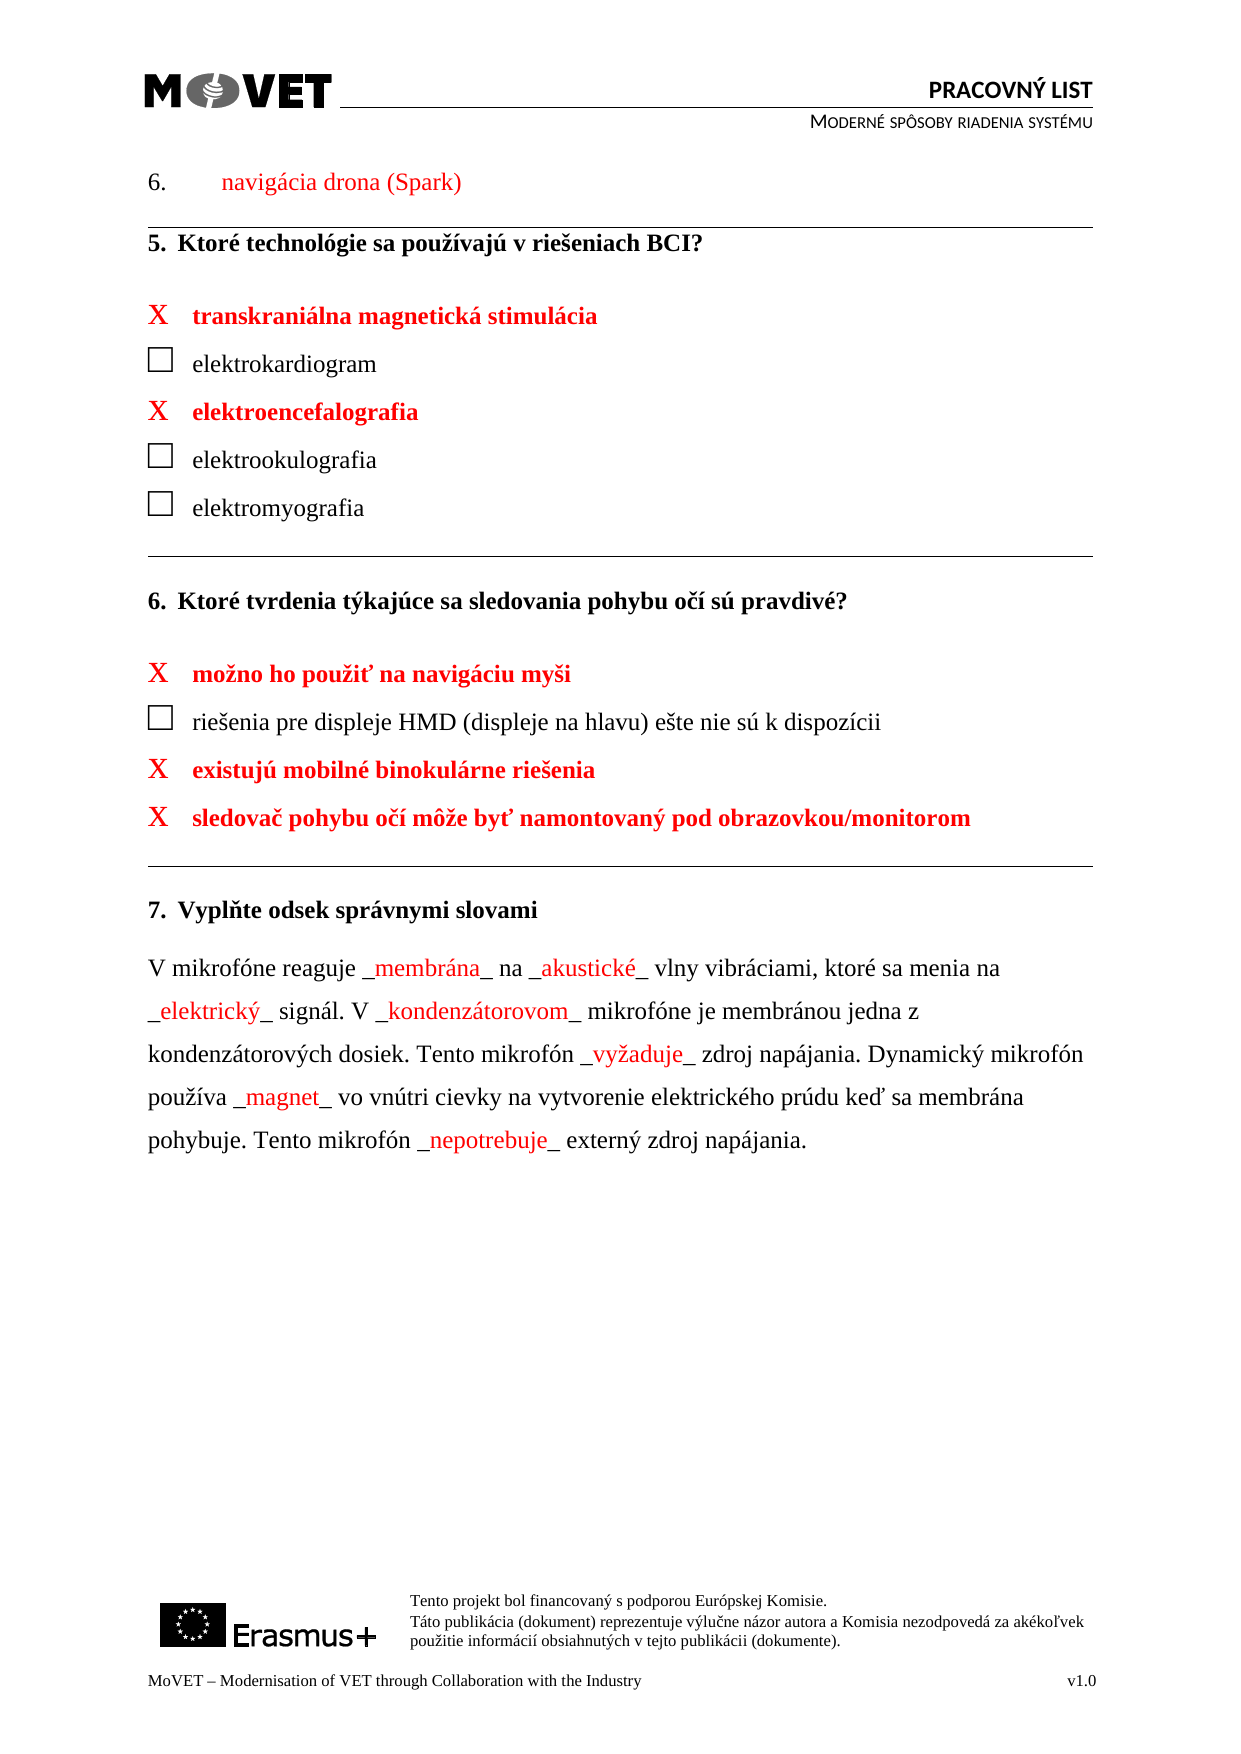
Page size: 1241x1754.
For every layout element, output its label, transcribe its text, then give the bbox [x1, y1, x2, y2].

text □ elektromyografia [148, 477, 1093, 525]
text x možno ho použiť na navigáciu myši [148, 643, 1093, 691]
text V mikrofóne reaguje _membrána_ na _akustické_ vlny vibráciami, ktoré sa menia na _elektrický_ signál. V _kondenzátorovom_ mikrofóne je membránou jedna z kondenzátorových dosiek. Tento mikrofón _vyžaduje_ zdroj napájania. Dynamický mikrofón používa _magnet_ vo vnútri cievky na vytvorenie elektrického prúdu keď sa membrána pohybuje. Tento mikrofón _nepotrebuje_ externý zdroj napájania. [148, 953, 1093, 1154]
text □ elektrokardiogram [148, 333, 1093, 381]
text Vyplňte odsek správnymi slovami [148, 896, 1093, 924]
text □ riešenia pre displeje HMD (displeje na hlavu) ešte nie sú k dispozícii [148, 691, 1093, 739]
text x sledovač pohybu očí môže byť namontovaný pod obrazovkou/monitorom [148, 787, 1093, 835]
text Ktoré technológie sa používajú v riešeniach BCI? [148, 228, 1093, 257]
text □ elektrookulografia [148, 429, 1093, 477]
text Ktoré tvrdenia týkajúce sa sledovania pohybu očí sú pravdivé? [148, 586, 1093, 614]
text 6. navigácia drona (Spark) [148, 167, 1093, 196]
text x transkraniálna magnetická stimulácia [148, 286, 1093, 333]
text x elektroencefalografia [148, 381, 1093, 429]
text x existujú mobilné binokulárne riešenia [148, 739, 1093, 787]
